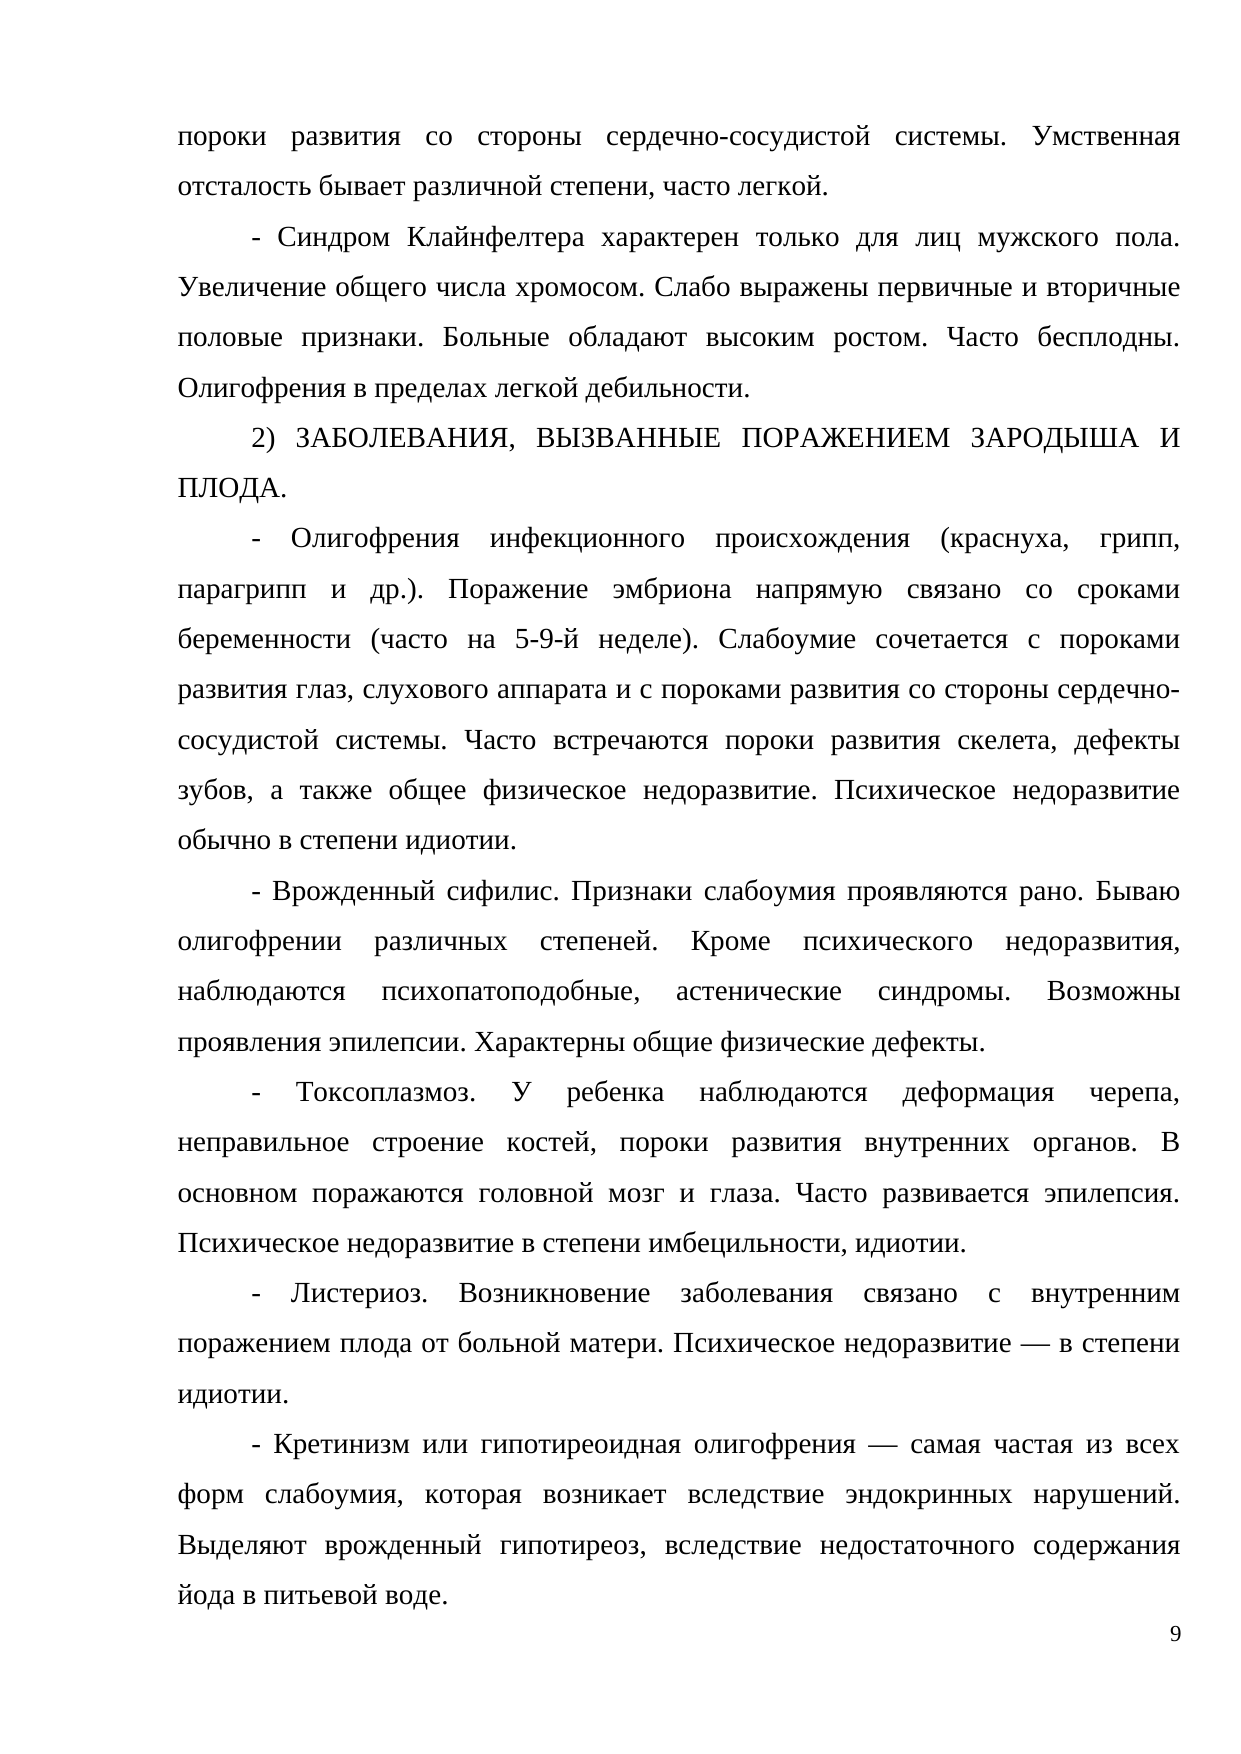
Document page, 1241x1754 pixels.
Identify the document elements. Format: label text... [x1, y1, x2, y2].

list - Кретинизм или гипотиреоидная олигофрения — самая частая из всех форм слабоумия, которая возникает вследствие эндокринных нарушений. Выделяют врожденный гипотиреоз, вследствие недостаточного содержания йода в питьевой воде. [177, 1426, 1181, 1611]
list - Токсоплазмоз. У ребенка наблюдаются деформация черепа, неправильное строение костей, пороки развития внутренних органов. В основном поражаются головной мозг и глаза. Часто развивается эпилепсия. Психическое недоразвитие в степени имбецильности, идиотии. [177, 1074, 1181, 1258]
list - Врожденный сифилис. Признаки слабоумия проявляются рано. Бываю олигофрении различных степеней. Кроме психического недоразвития, наблюдаются психопатоподобные, астенические синдромы. Возможны проявления эпилепсии. Характерны общие физические дефекты. [177, 873, 1181, 1057]
list - Олигофрения инфекционного происхождения (краснуха, грипп, парагрипп и др.). Поражение эмбриона напрямую связано со сроками беременности (часто на 5-9-й неделе). Слабоумие сочетается с пороками развития глаз, слухового аппарата и с пороками развития со стороны сердечно-сосудистой системы. Часто встречаются пороки развития скелета, дефекты зубов, а также общее физическое недоразвитие. Психическое недоразвитие обычно в степени идиотии. [177, 521, 1181, 856]
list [177, 118, 1181, 202]
list - Листериоз. Возникновение заболевания связано с внутренним поражением плода от больной матери. Психическое недоразвитие — в степени идиотии. [177, 1275, 1181, 1409]
list 2) ЗАБОЛЕВАНИЯ, ВЫЗВАННЫЕ ПОРАЖЕНИЕМ ЗАРОДЫША И ПЛОДА. [177, 420, 1181, 504]
list - Синдром Клайнфелтера характерен только для лиц мужского пола. Увеличение общего числа хромосом. Слабо выражены первичные и вторичные половые признаки. Больные обладают высоким ростом. Часто бесплодны. Олигофрения в пределах легкой дебильности. [177, 219, 1181, 403]
